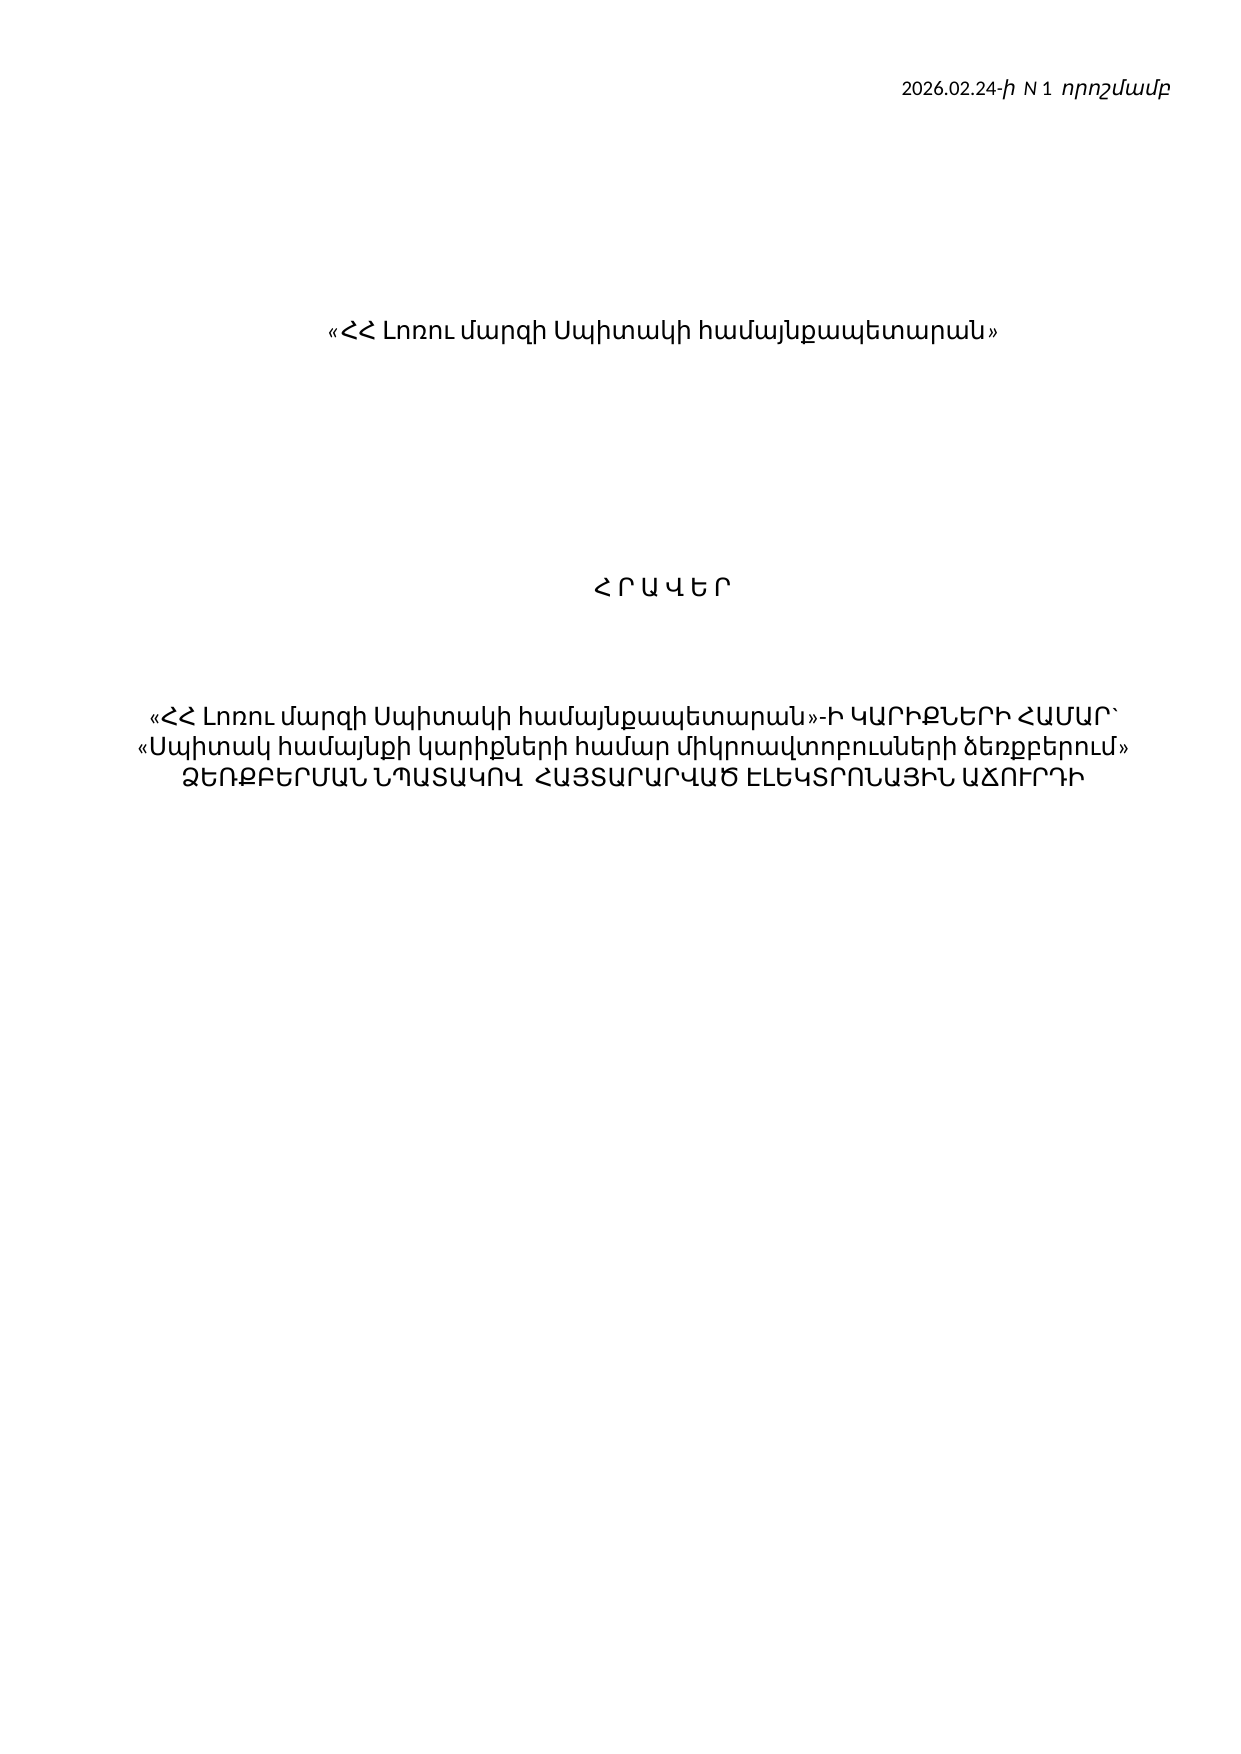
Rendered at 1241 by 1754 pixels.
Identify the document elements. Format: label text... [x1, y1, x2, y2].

text Հ Ր Ա Վ Ե Ր [94, 572, 1172, 602]
text 2026.02.24 -ի N 1 որոշմամբ [94, 75, 1171, 100]
text « ՀՀ Լոռու մարզի Սպիտակի համայնքապետարան» [94, 316, 1172, 346]
text «ՀՀ Լոռու մարզի Սպիտակի համայնքապետարան»-Ի ԿԱՐԻՔՆԵՐԻ ՀԱՄԱՐ` «Սպիտակ համայնքի կարիքների համար միկրոավտոբուսների ձեռքբերում» ՁԵՌՔԲԵՐՄԱՆ ՆՊԱՏԱԿՈՎ ՀԱՅՏԱՐԱՐՎԱԾ ԷԼԵԿՏՐՈՆԱՅԻՆ ԱՃՈՒՐԴԻ [94, 701, 1172, 792]
